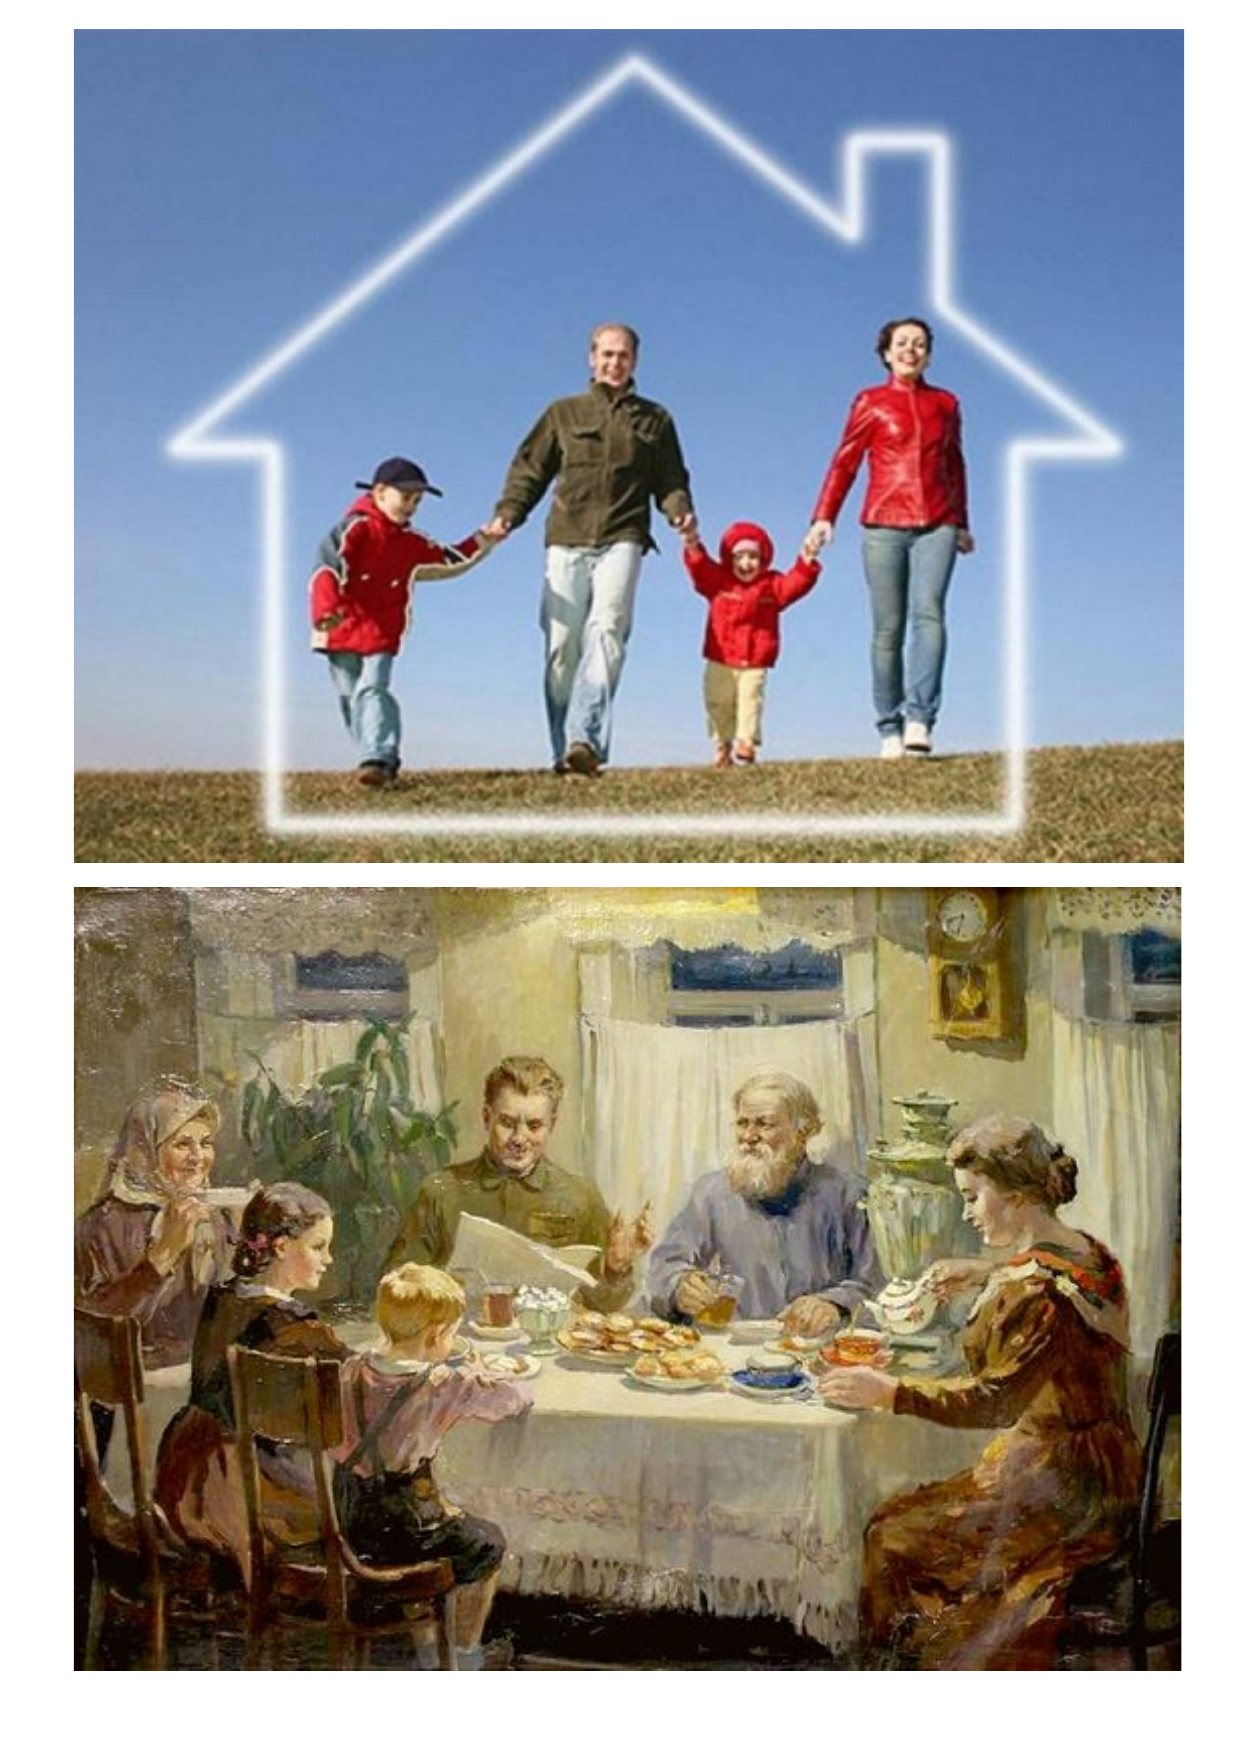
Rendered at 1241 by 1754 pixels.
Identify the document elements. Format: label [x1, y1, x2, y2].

picture [73, 29, 1185, 863]
picture [73, 887, 1182, 1671]
